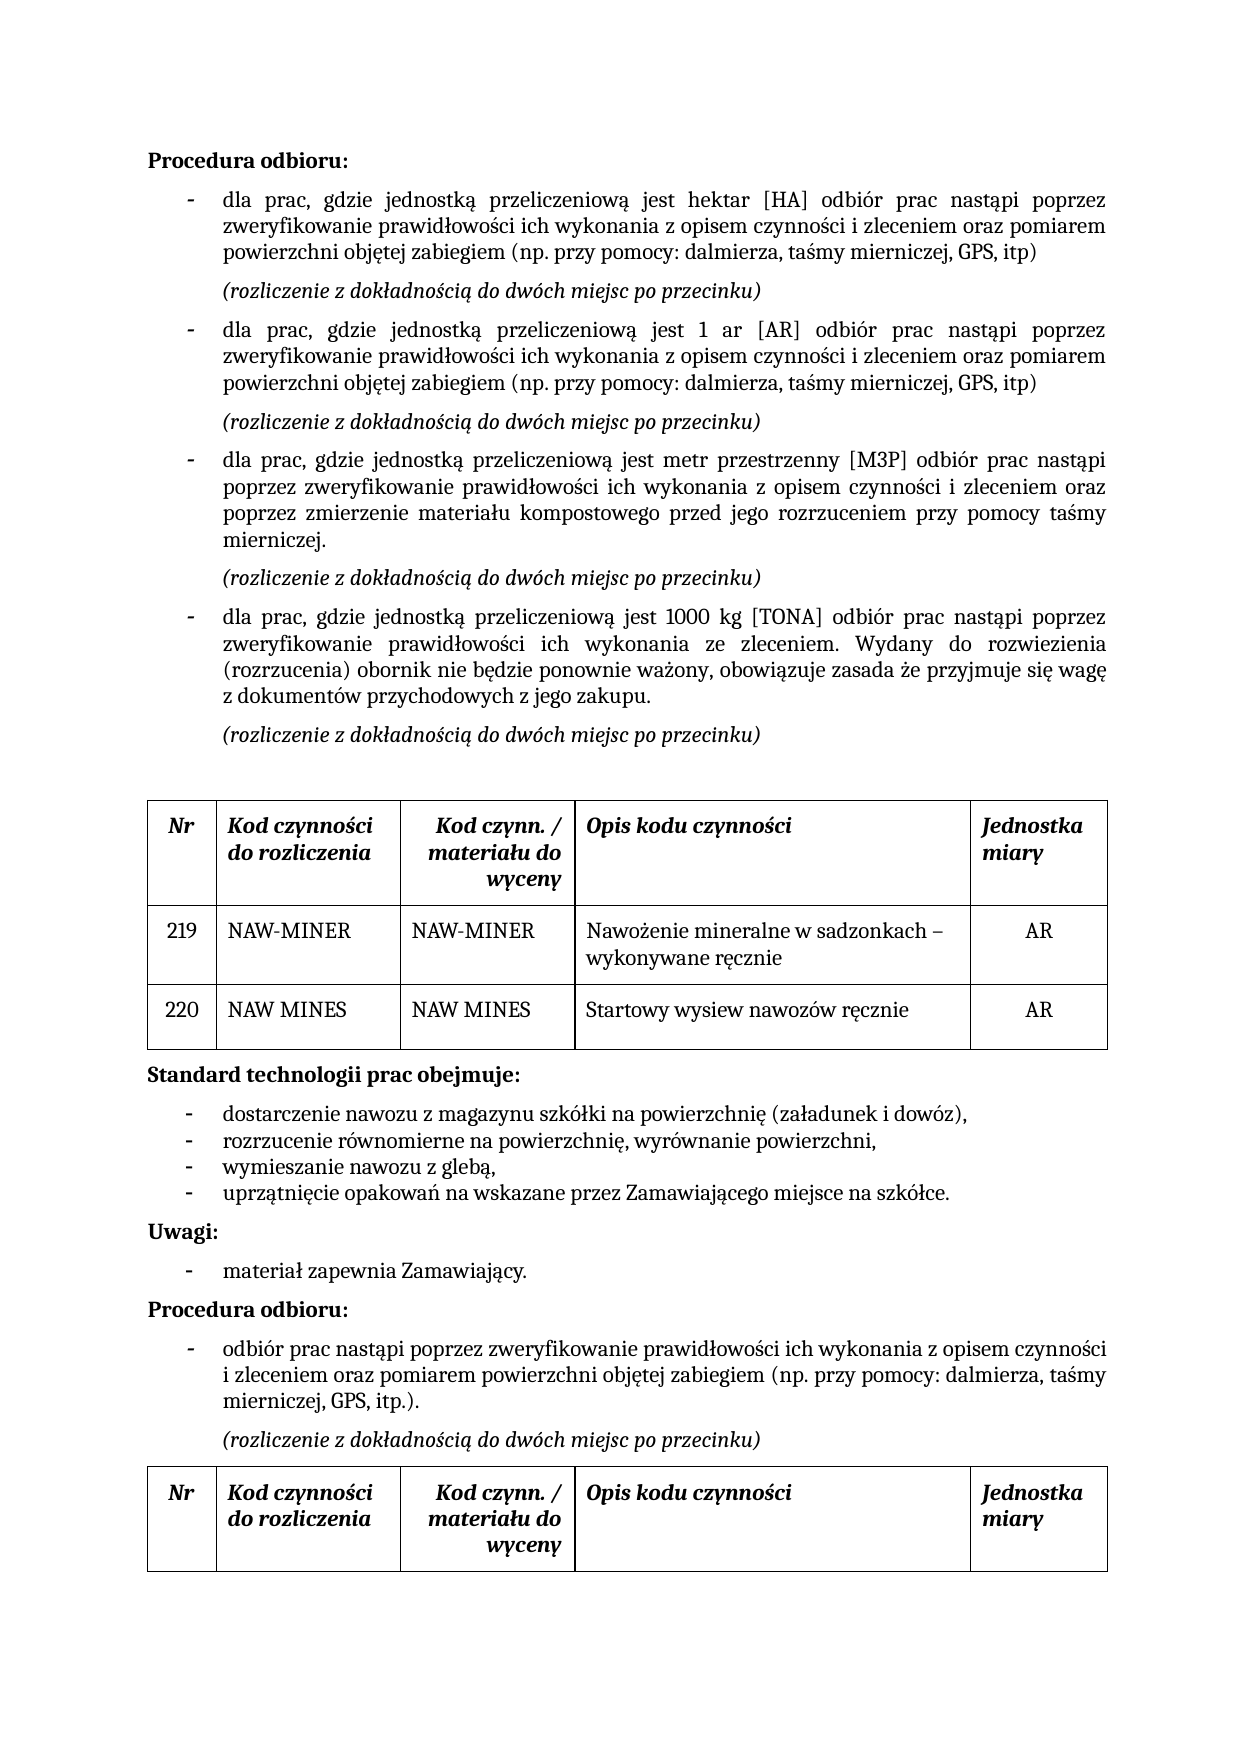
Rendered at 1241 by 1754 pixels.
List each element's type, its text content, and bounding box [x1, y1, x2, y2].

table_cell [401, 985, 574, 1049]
list odbiór prac nastąpi poprzez zweryfikowanie prawidłowości ich wykonania z opisem czynności i zleceniem oraz pomiarem powierzchni objętej zabiegiem (np. przy pomocy: dalmierza, taśmy mierniczej, GPS, itp.). [185, 1336, 1107, 1414]
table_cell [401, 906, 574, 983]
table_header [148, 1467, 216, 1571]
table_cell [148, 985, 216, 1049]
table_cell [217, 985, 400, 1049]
text (rozliczenie z dokładnością do dwóch miejsc po przecinku) [148, 278, 1107, 304]
text (rozliczenie z dokładnością do dwóch miejsc po przecinku) [178, 565, 1107, 592]
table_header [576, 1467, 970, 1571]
text (rozliczenie z dokładnością do dwóch miejsc po przecinku) [148, 408, 1107, 435]
text Procedura odbioru: [148, 1297, 1107, 1323]
text (rozliczenie z dokładnością do dwóch miejsc po przecinku) [148, 722, 1107, 748]
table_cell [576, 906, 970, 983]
list dla prac, gdzie jednostką przeliczeniową jest 1 ar [AR] odbiór prac nastąpi poprzez zweryfikowanie prawidłowości ich wykonania z opisem czynności i zleceniem oraz pomiarem powierzchni objętej zabiegiem (np. przy pomocy: dalmierza, taśmy mierniczej, GPS, itp) [185, 317, 1107, 396]
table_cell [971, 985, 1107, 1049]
list dla prac, gdzie jednostką przeliczeniową jest hektar [HA] odbiór prac nastąpi poprzez zweryfikowanie prawidłowości ich wykonania z opisem czynności i zleceniem oraz pomiarem powierzchni objętej zabiegiem (np. przy pomocy: dalmierza, taśmy mierniczej, GPS, itp) [185, 186, 1107, 266]
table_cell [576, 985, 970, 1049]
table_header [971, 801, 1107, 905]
list rozrzucenie równomierne na powierzchnię, wyrównanie powierzchni, [185, 1127, 1107, 1154]
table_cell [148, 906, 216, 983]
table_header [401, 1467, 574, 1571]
text Uwagi: [148, 1219, 1107, 1245]
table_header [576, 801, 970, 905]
text (rozliczenie z dokładnością do dwóch miejsc po przecinku) [148, 1427, 1107, 1453]
text Standard technologii prac obejmuje: [148, 1062, 1107, 1088]
list dla prac, gdzie jednostką przeliczeniową jest metr przestrzenny [M3P] odbiór prac nastąpi poprzez zweryfikowanie prawidłowości ich wykonania z opisem czynności i zleceniem oraz poprzez zmierzenie materiału kompostowego przed jego rozrzuceniem przy pomocy taśmy mierniczej. [185, 447, 1107, 553]
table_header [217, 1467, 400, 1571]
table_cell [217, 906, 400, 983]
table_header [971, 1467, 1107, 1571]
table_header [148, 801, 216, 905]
list materiał zapewnia Zamawiający. [185, 1258, 1107, 1284]
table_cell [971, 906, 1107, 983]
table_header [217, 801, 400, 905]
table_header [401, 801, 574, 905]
list uprzątnięcie opakowań na wskazane przez Zamawiającego miejsce na szkółce. [185, 1180, 1107, 1206]
list dla prac, gdzie jednostką przeliczeniową jest 1000 kg [TONA] odbiór prac nastąpi poprzez zweryfikowanie prawidłowości ich wykonania ze zleceniem. Wydany do rozwiezienia (rozrzucenia) obornik nie będzie ponownie ważony, obowiązuje zasada że przyjmuje się wagę z dokumentów przychodowych z jego zakupu. [185, 604, 1107, 709]
text Procedura odbioru: [148, 148, 1107, 174]
list dostarczenie nawozu z magazynu szkółki na powierzchnię (załadunek i dowóz), [185, 1101, 1107, 1127]
list wymieszanie nawozu z glebą, [185, 1154, 1107, 1180]
